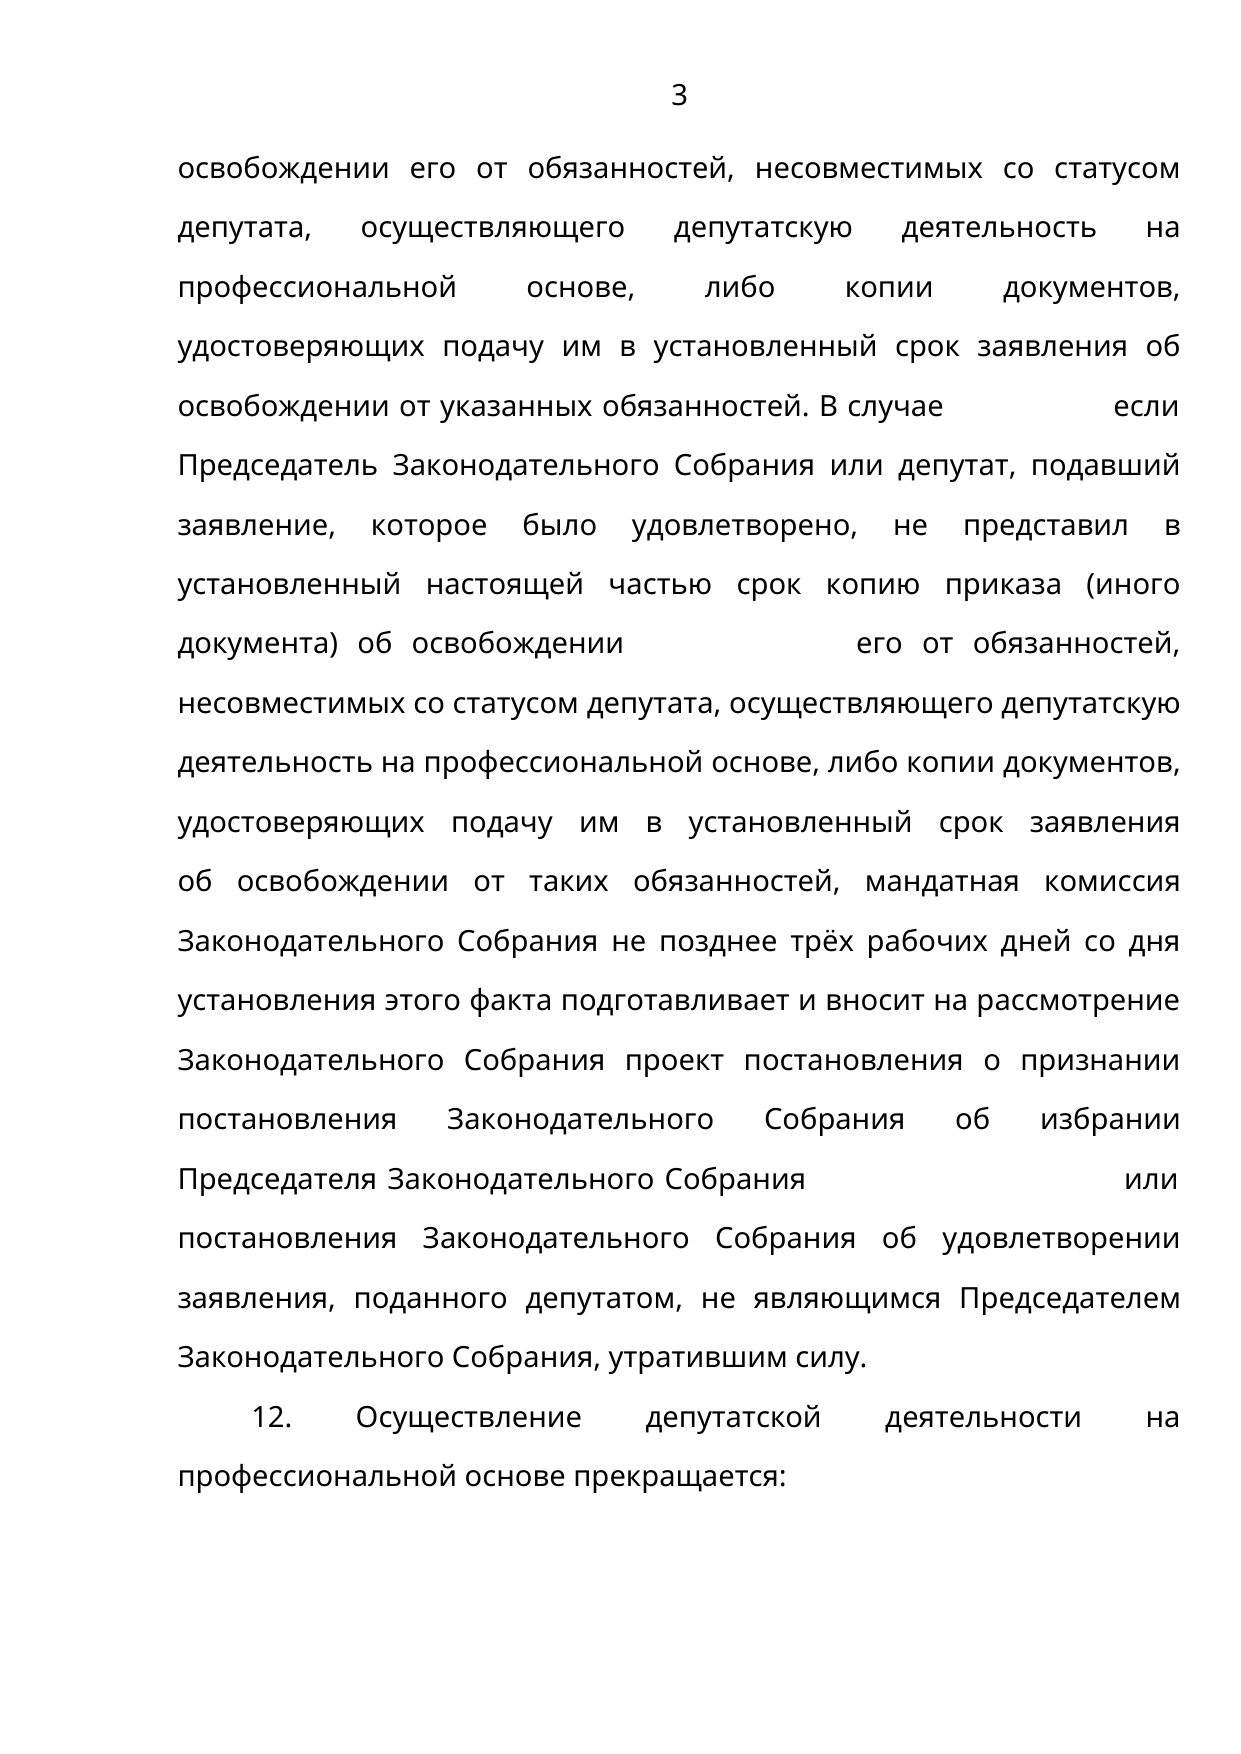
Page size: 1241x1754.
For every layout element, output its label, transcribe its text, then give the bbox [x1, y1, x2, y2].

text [177, 147, 1181, 1376]
text 12. Осуществление депутатской деятельности на профессиональной основе прекращается: [177, 1396, 1181, 1495]
